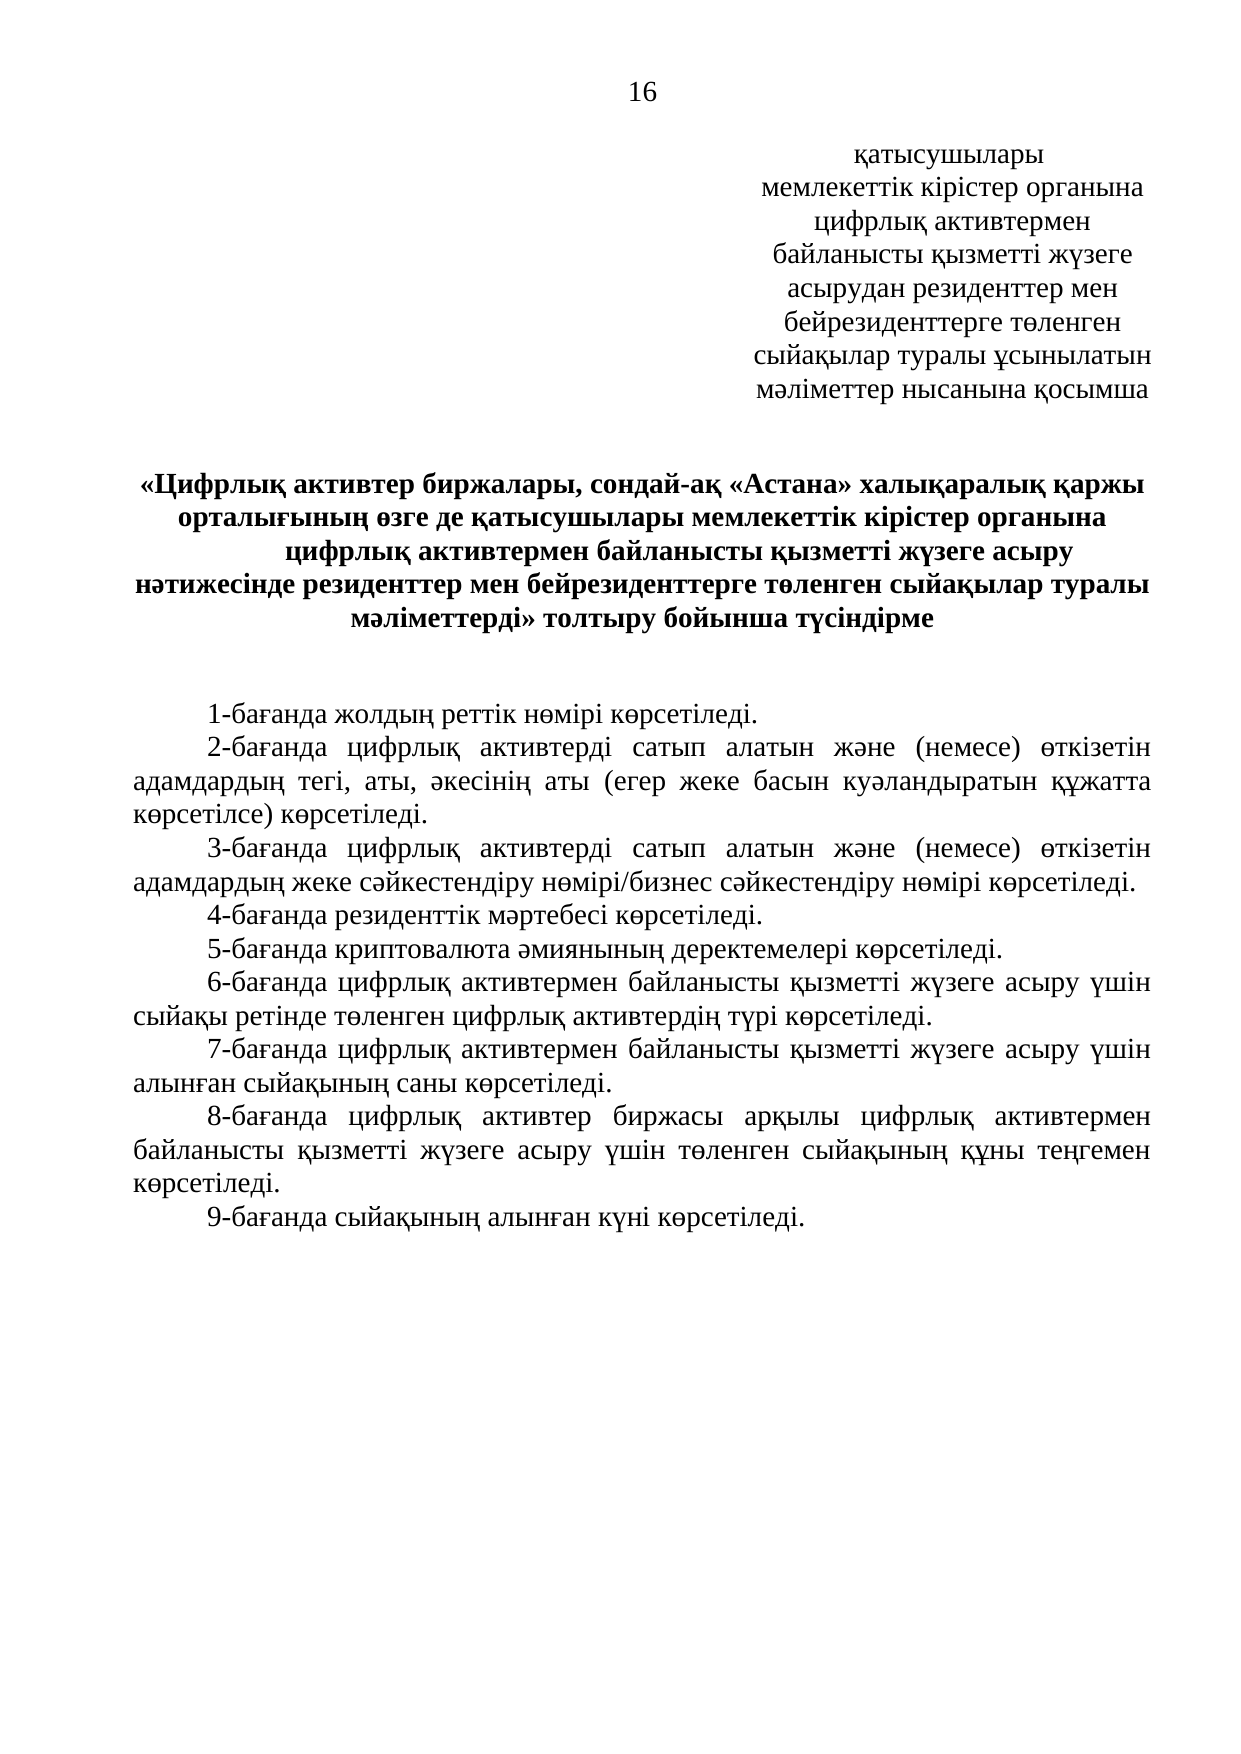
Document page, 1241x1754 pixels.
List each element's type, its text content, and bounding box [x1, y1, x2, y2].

text 5-бағанда криптовалюта әмиянының деректемелері көрсетіледі. [133, 931, 1152, 964]
text 6-бағанда цифрлық активтермен байланысты қызметті жүзеге асыру үшін сыйақы ретінде төленген цифрлық активтердің түрі көрсетіледі. [133, 964, 1152, 1031]
text 3-бағанда цифрлық активтерді сатып алатын және (немесе) өткізетін адамдардың жеке сәйкестендіру нөмірі/бизнес сәйкестендіру нөмірі көрсетіледі. [133, 830, 1152, 897]
text «Цифрлық активтер биржалары, сондай-ақ «Астана» халықаралық қаржы орталығының өзге де қатысушылары мемлекеттік кірістер органына [133, 466, 1152, 533]
text 8-бағанда цифрлық активтер биржасы арқылы цифрлық активтермен байланысты қызметті жүзеге асыру үшін төленген сыйақының құны теңгемен көрсетіледі. [133, 1098, 1152, 1199]
text 9-бағанда сыйақының алынған күні көрсетіледі. [133, 1199, 1152, 1233]
text 2-бағанда цифрлық активтерді сатып алатын және (немесе) өткізетін адамдардың тегі, аты, әкесінің аты (егер жеке басын куәландыратын құжатта көрсетілсе) көрсетіледі. [133, 729, 1152, 830]
text 4-бағанда резиденттік мәртебесі көрсетіледі. [133, 897, 1152, 931]
text 1-бағанда жолдың реттік нөмірі көрсетіледі. [133, 696, 1152, 729]
text 7-бағанда цифрлық активтермен байланысты қызметті жүзеге асыру үшін алынған сыйақының саны көрсетіледі. [133, 1031, 1152, 1098]
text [753, 136, 1152, 404]
text цифрлық активтермен байланысты қызметті жүзеге асыру нәтижесінде резиденттер мен бейрезиденттерге төленген сыйақылар туралы мәліметтерді» толтыру бойынша түсіндірме [133, 533, 1152, 634]
